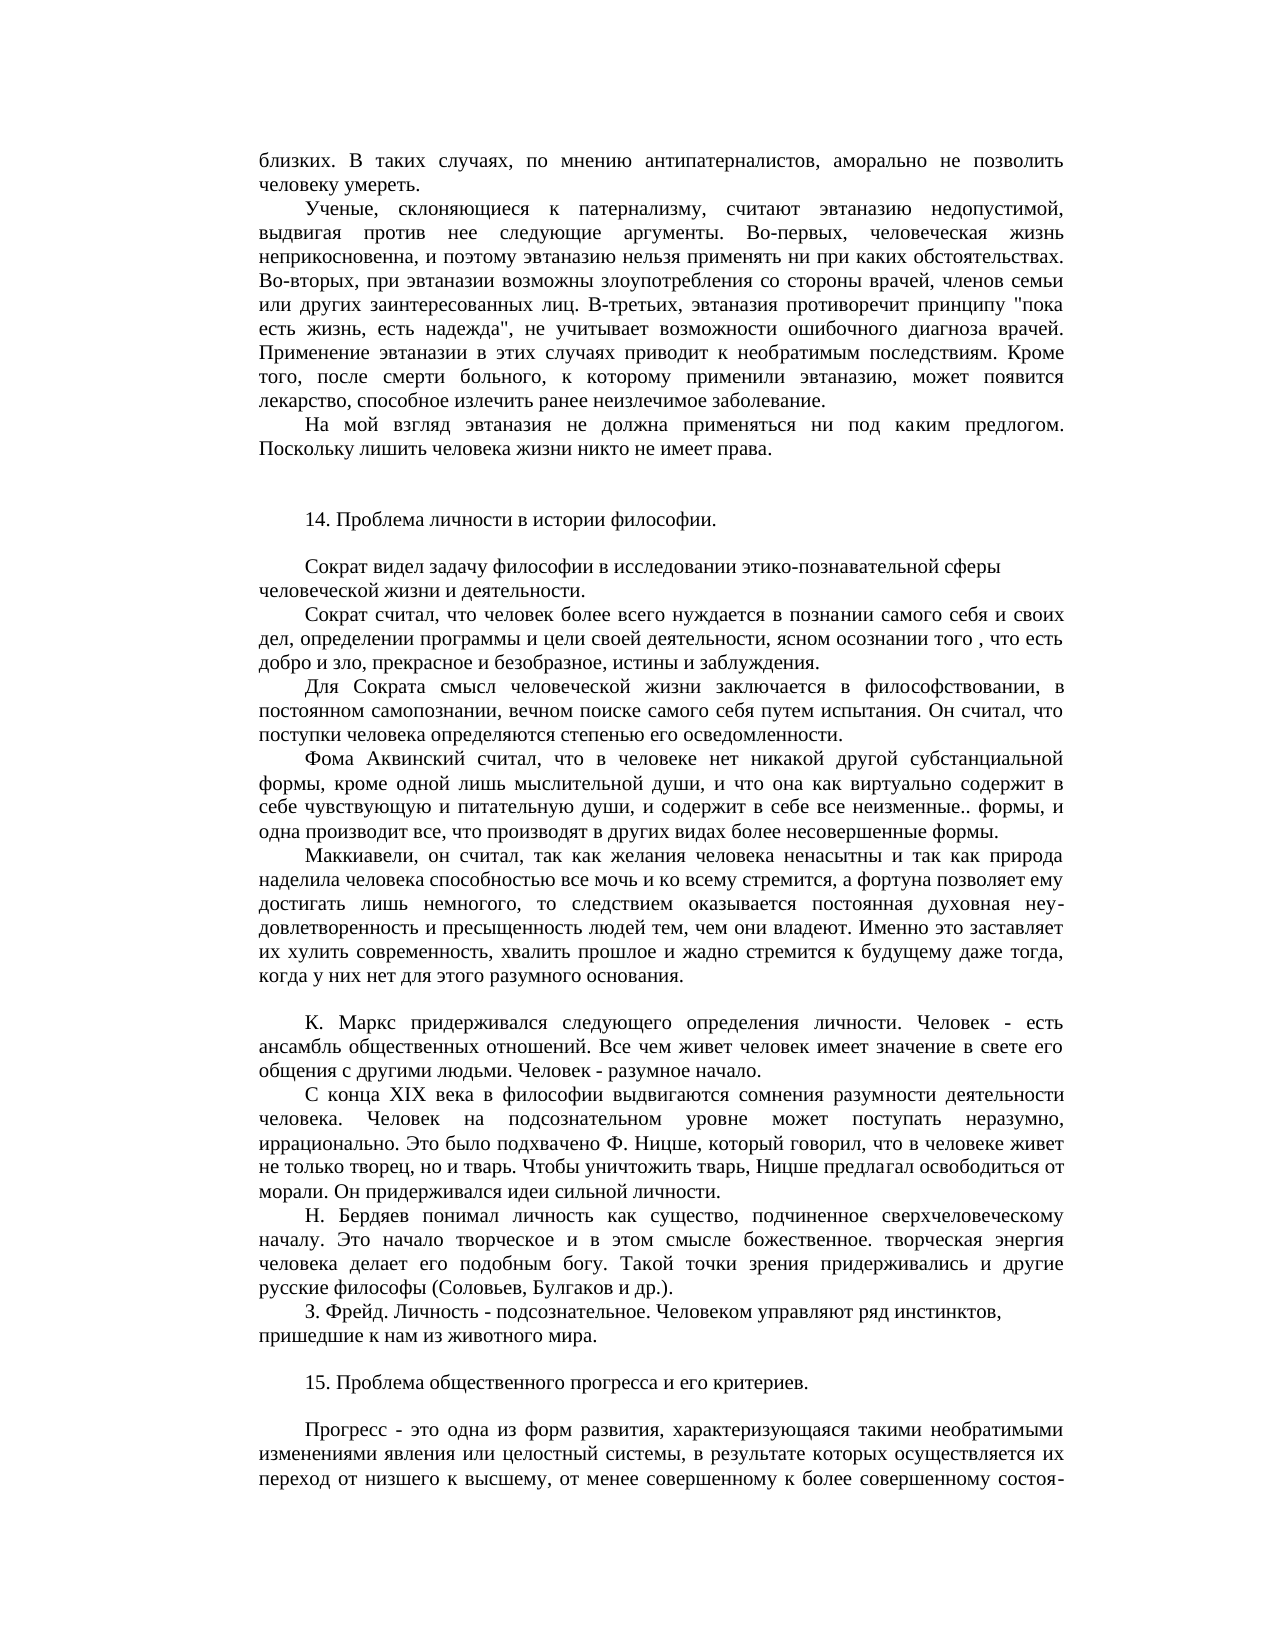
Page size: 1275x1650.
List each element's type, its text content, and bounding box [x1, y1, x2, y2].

text Сократ видел задачу философии в исследовании этико-познавательной сферы человеческой жизни и деятельности. [259, 554, 1064, 602]
text Для Сократа смысл человеческой жизни заключается в философствовании, в постоянном самопознании, вечном поиске самого себя путем испытания. Он считал, что поступки человека определяются степенью его осведомленности. [259, 674, 1064, 746]
text На мой взгляд эвтаназия не должна применяться ни под каким предлогом. Поскольку лишить человека жизни никто не имеет права. [259, 412, 1064, 460]
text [259, 1417, 1064, 1489]
text 14. Проблема личности в истории философии. [304, 507, 1064, 531]
text Сократ считал, что человек более всего нуждается в познании самого себя и своих дел, определении программы и цели своей деятельности, ясном осознании того , что есть добро и зло, прекрасное и безобразное, истины и заблуждения. [259, 602, 1064, 674]
text Ученые, склоняющиеся к патернализму, считают эвтаназию недопустимой, выдвигая против нее следующие аргументы. Во-первых, человеческая жизнь неприкосновенна, и поэтому эвтаназию нельзя применять ни при каких обстоятельствах. Во-вторых, при эвтаназии возможны злоупотребления со стороны врачей, членов семьи или других заинтересованных лиц. В-третьих, эвтаназия противоречит принципу "пока есть жизнь, есть надежда", не учитывает возможности ошибочного диагноза врачей. Применение эвтаназии в этих случаях приводит к необратимым последствиям. Кроме того, после смерти больного, к которому применили эвтаназию, может появится лекарство, способное излечить ранее неизлечимое заболевание. [259, 196, 1064, 412]
text К. Маркс придерживался следующего определения личности. Человек - есть ансамбль общественных отношений. Все чем живет человек имеет значение в свете его общения с другими людьми. Человек - разумное начало. [259, 1010, 1064, 1082]
text Фома Аквинский считал, что в человеке нет никакой другой субстанциальной формы, кроме одной лишь мыслительной души, и что она как виртуально содержит в себе чувствующую и питательную души, и содержит в себе все неизменные.. формы, и одна производит все, что производят в других видах более несовершенные формы. [259, 746, 1064, 843]
text С конца XIX века в философии выдвигаются сомнения разумности деятельности человека. Человек на подсознательном уровне может поступать неразумно, иррационально. Это было подхвачено Ф. Ницше, который говорил, что в человеке живет не только творец, но и тварь. Чтобы уничтожить тварь, Ницше предлагал освободиться от морали. Он придерживался идеи сильной личности. [259, 1082, 1064, 1203]
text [259, 148, 1064, 196]
text 15. Проблема общественного прогресса и его критериев. [304, 1370, 1064, 1394]
text Н. Бердяев понимал личность как существо, подчиненное сверхчеловеческому началу. Это начало творческое и в этом смысле божественное. творческая энергия человека делает его подобным богу. Такой точки зрения придерживались и другие русские философы (Соловьев, Булгаков и др.). [259, 1203, 1064, 1299]
text Маккиавели, он считал, так как желания человека ненасытны и так как природа наделила человека способностью все мочь и ко всему стремится, а фортуна позволяет ему достигать лишь немногого, то следствием оказывается постоянная духовная неудовлетворенность и пресыщенность людей тем, чем они владеют. Именно это заставляет их хулить современность, хвалить прошлое и жадно стремится к будущему даже тогда, когда у них нет для этого разумного основания. [259, 843, 1064, 987]
text З. Фрейд. Личность - подсознательное. Человеком управляют ряд инстинктов, пришедшие к нам из животного мира. [259, 1299, 1064, 1347]
